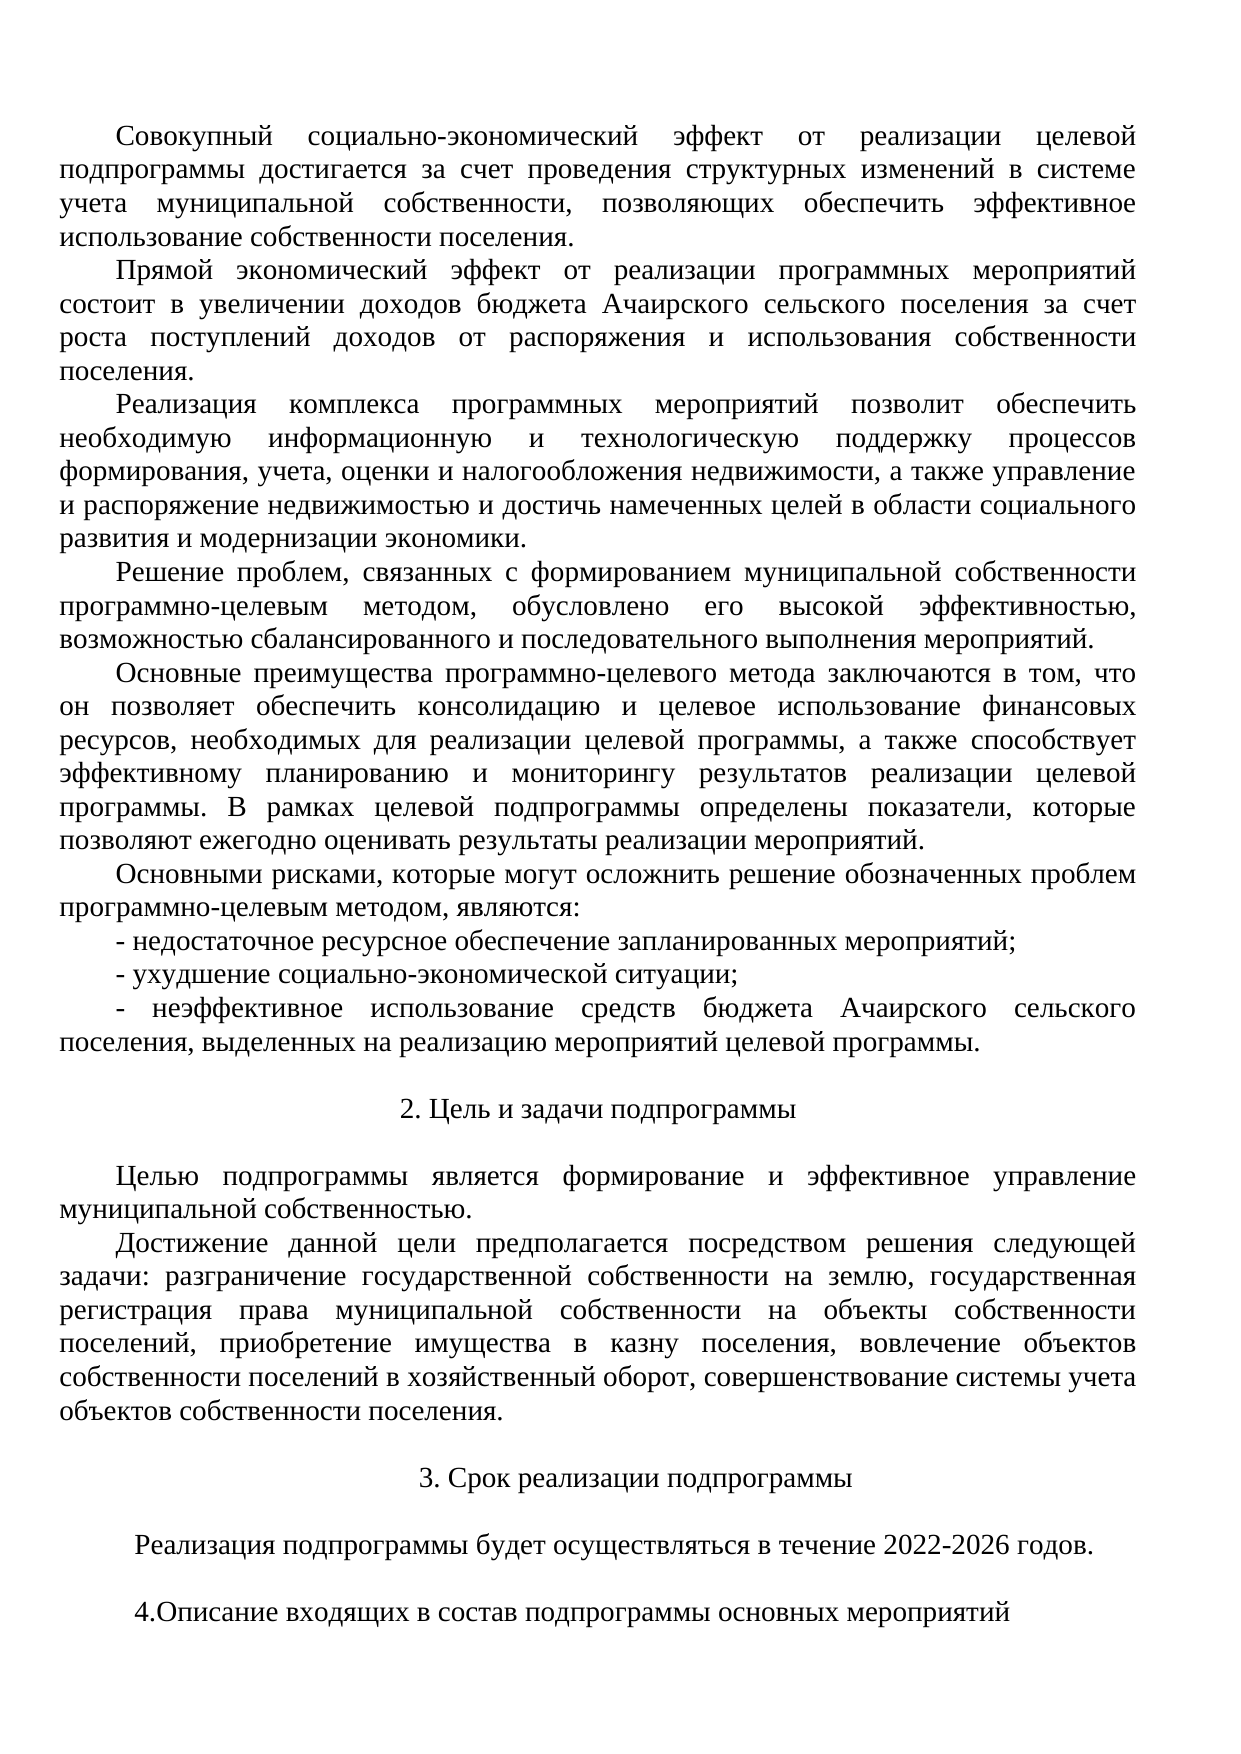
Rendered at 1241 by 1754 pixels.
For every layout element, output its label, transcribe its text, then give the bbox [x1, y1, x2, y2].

text - недостаточное ресурсное обеспечение запланированных мероприятий; [59, 923, 1137, 957]
text Совокупный социально-экономический эффект от реализации целевой подпрограммы достигается за счет проведения структурных изменений в системе учета муниципальной собственности, позволяющих обеспечить эффективное использование собственности поселения. [59, 118, 1137, 252]
text 2. Цель и задачи подпрограммы [59, 1091, 1137, 1124]
text - неэффективное использование средств бюджета Ачаирского сельского поселения, выделенных на реализацию мероприятий целевой программы. [59, 990, 1137, 1057]
text Решение проблем, связанных с формированием муниципальной собственности программно-целевым методом, обусловлено его высокой эффективностью, возможностью сбалансированного и последовательного выполнения мероприятий. [59, 554, 1137, 655]
text Прямой экономический эффект от реализации программных мероприятий состоит в увеличении доходов бюджета Ачаирского сельского поселения за счет роста поступлений доходов от распоряжения и использования собственности поселения. [59, 252, 1137, 386]
text - ухудшение социально-экономической ситуации; [59, 957, 1137, 990]
text 3. Срок реализации подпрограммы [59, 1460, 1137, 1493]
text Основные преимущества программно-целевого метода заключаются в том, что он позволяет обеспечить консолидацию и целевое использование финансовых ресурсов, необходимых для реализации целевой программы, а также способствует эффективному планированию и мониторингу результатов реализации целевой программы. В рамках целевой подпрограммы определены показатели, которые позволяют ежегодно оценивать результаты реализации мероприятий. [59, 655, 1137, 856]
text 4.Описание входящих в состав подпрограммы основных мероприятий [134, 1594, 1137, 1627]
text Основными рисками, которые могут осложнить решение обозначенных проблем программно-целевым методом, являются: [59, 856, 1137, 923]
text Реализация подпрограммы будет осуществляться в течение 2022-2026 годов. [59, 1527, 1137, 1560]
text Достижение данной цели предполагается посредством решения следующей задачи: разграничение государственной собственности на землю, государственная регистрация права муниципальной собственности на объекты собственности поселений, приобретение имущества в казну поселения, вовлечение объектов собственности поселений в хозяйственный оборот, совершенствование системы учета объектов собственности поселения. [59, 1225, 1137, 1426]
text Целью подпрограммы является формирование и эффективное управление муниципальной собственностью. [59, 1158, 1137, 1225]
text Реализация комплекса программных мероприятий позволит обеспечить необходимую информационную и технологическую поддержку процессов формирования, учета, оценки и налогообложения недвижимости, а также управление и распоряжение недвижимостью и достичь намеченных целей в области социального развития и модернизации экономики. [59, 386, 1137, 554]
